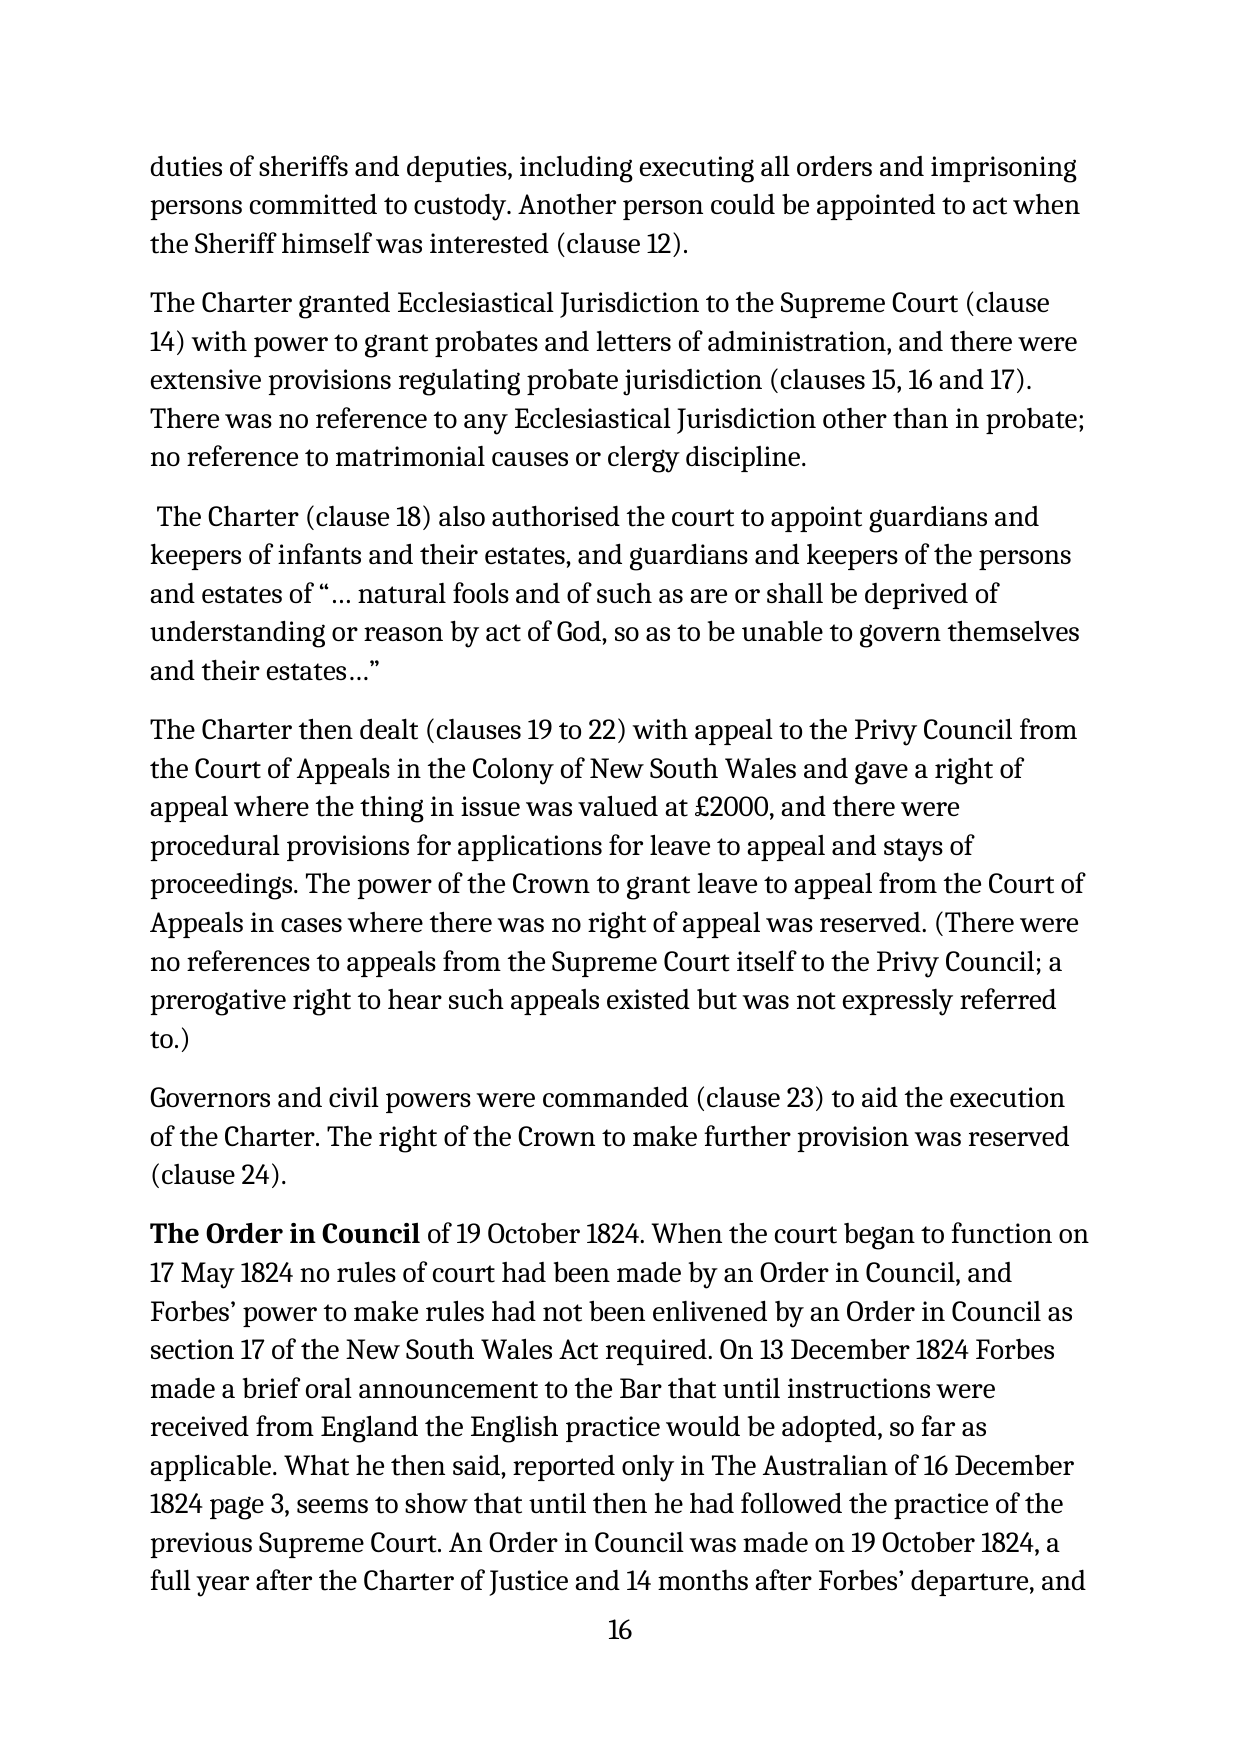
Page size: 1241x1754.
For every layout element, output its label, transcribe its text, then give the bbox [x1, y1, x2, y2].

text The Charter granted Ecclesiastical Jurisdiction to the Supreme Court (clause 14) with power to grant probates and letters of administration, and there were extensive provisions regulating probate jurisdiction (clauses 15, 16 and 17). There was no reference to any Ecclesiastical Jurisdiction other than in probate; no reference to matrimonial causes or clergy discipline. [150, 286, 1090, 474]
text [150, 150, 1090, 261]
text The Charter (clause 18) also authorised the court to appoint guardians and keepers of infants and their estates, and guardians and keepers of the persons and estates of “… natural fools and of such as are or shall be deprived of understanding or reason by act of God, so as to be unable to govern themselves and their estates…” [150, 500, 1090, 688]
text Governors and civil powers were commanded (clause 23) to aid the execution of the Charter. The right of the Crown to make further provision was reserved (clause 24). [150, 1081, 1090, 1192]
text The Charter then dealt (clauses 19 to 22) with appeal to the Privy Council from the Court of Appeals in the Colony of New South Wales and gave a right of appeal where the thing in issue was valued at £2000, and there were procedural provisions for applications for leave to appeal and stays of proceedings. The power of the Crown to grant leave to appeal from the Court of Appeals in cases where there was no right of appeal was reserved. (There were no references to appeals from the Supreme Court itself to the Privy Council; a prerogative right to hear such appeals existed but was not expressly referred to.) [150, 713, 1090, 1055]
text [150, 1218, 1090, 1598]
